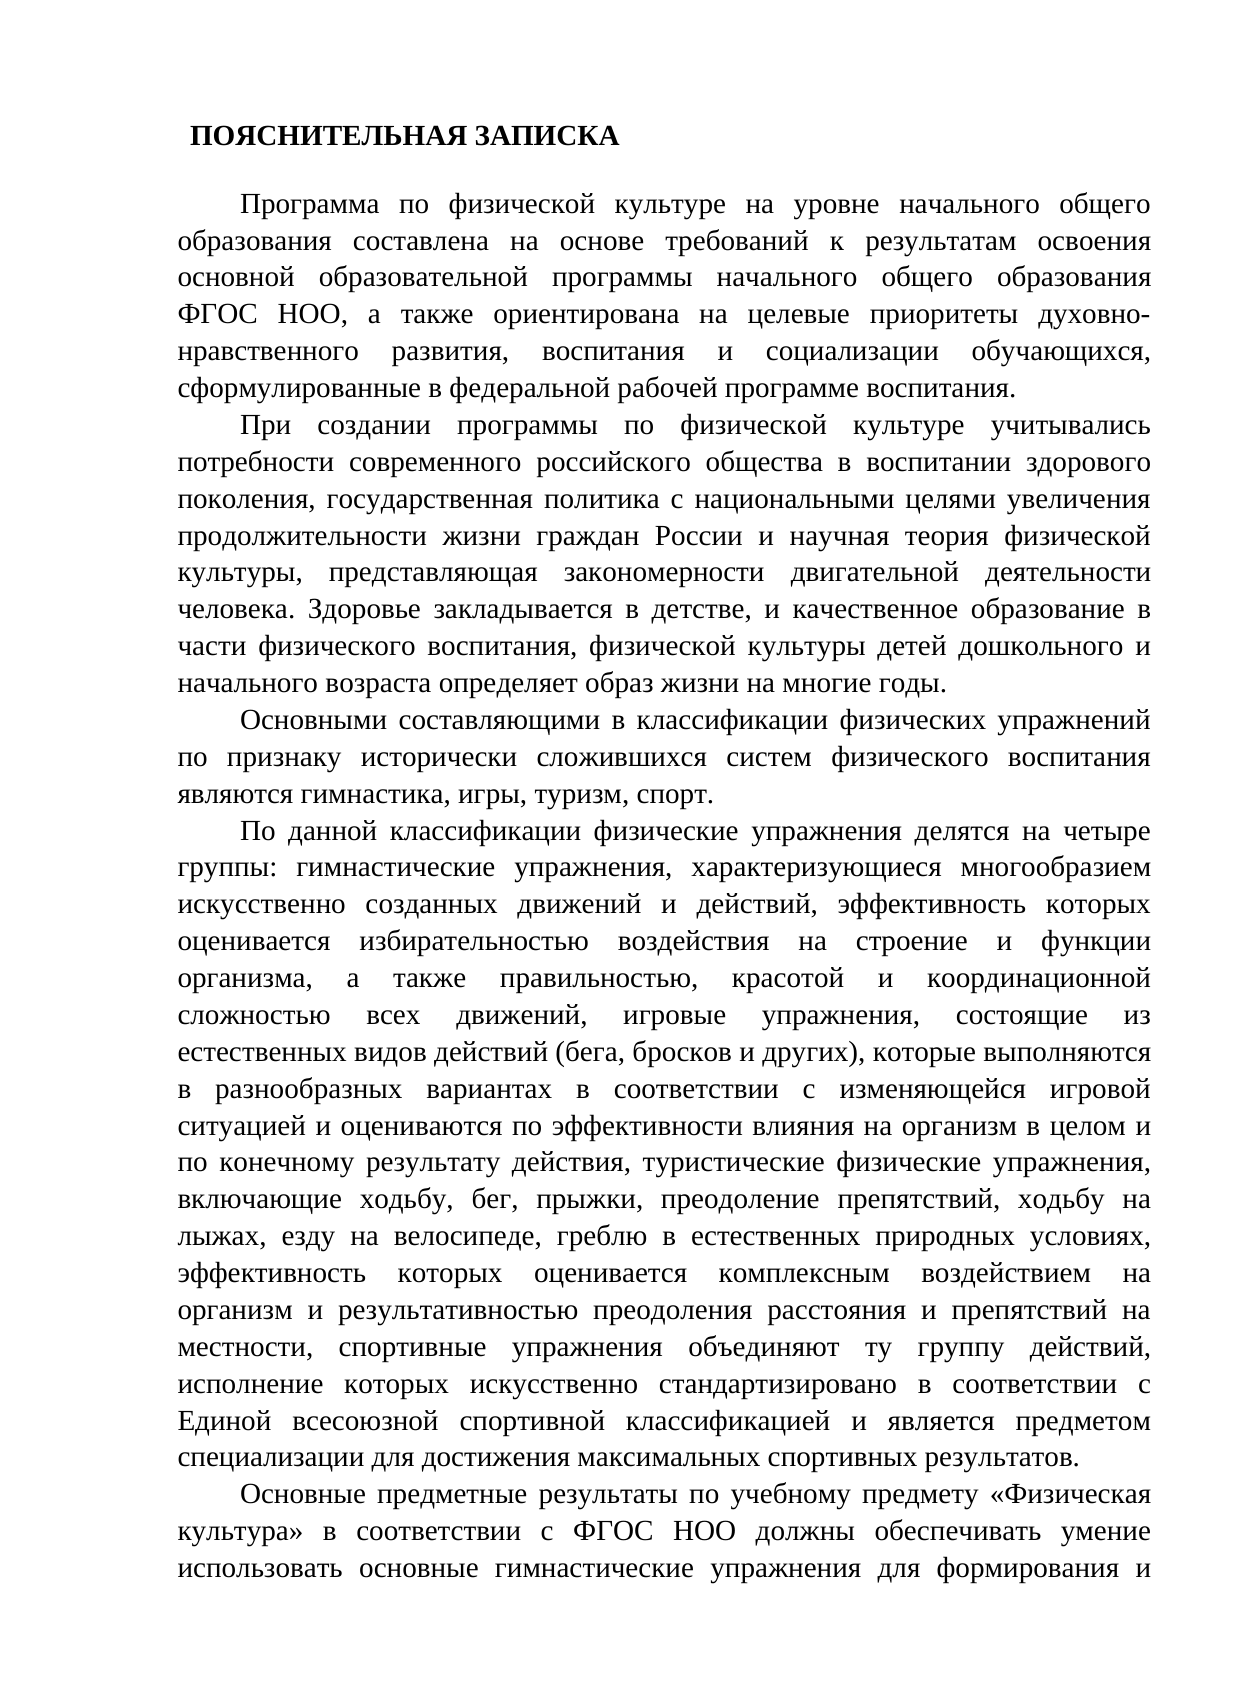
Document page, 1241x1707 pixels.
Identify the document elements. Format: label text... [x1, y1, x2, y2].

text ПОЯСНИТЕЛЬНАЯ ЗАПИСКА [190, 118, 1152, 152]
text По данной классификации физические упражнения делятся на четыре группы: гимнастические упражнения, характеризующиеся многообразием искусственно созданных движений и действий, эффективность которых оценивается избирательностью воздействия на строение и функции организма, а также правильностью, красотой и координационной сложностью всех движений, игровые упражнения, состоящие из естественных видов действий (бега, бросков и других), которые выполняются в разнообразных вариантах в соответствии с изменяющейся игровой ситуацией и оцениваются по эффективности влияния на организм в целом и по конечному результату действия, туристические физические упражнения, включающие ходьбу, бег, прыжки, преодоление препятствий, ходьбу на лыжах, езду на велосипеде, греблю в естественных природных условиях, эффективность которых оценивается комплексным воздействием на организм и результативностью преодоления расстояния и препятствий на местности, спортивные упражнения объединяют ту группу действий, исполнение которых искусственно стандартизировано в соответствии с Единой всесоюзной спортивной классификацией и является предметом специализации для достижения максимальных спортивных результатов. [177, 813, 1152, 1473]
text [177, 1476, 1152, 1584]
text При создании программы по физической культуре учитывались потребности современного российского общества в воспитании здорового поколения, государственная политика с национальными целями увеличения продолжительности жизни граждан России и научная теория физической культуры, представляющая закономерности двигательной деятельности человека. Здоровье закладывается в детстве, и качественное образование в части физического воспитания, физической культуры детей дошкольного и начального возраста определяет образ жизни на многие годы. [177, 407, 1152, 699]
text Основными составляющими в классификации физических упражнений по признаку исторически сложившихся систем физического воспитания являются гимнастика, игры, туризм, спорт. [177, 702, 1152, 809]
text Программа по физической культуре на уровне начального общего образования составлена на основе требований к результатам освоения основной образовательной программы начального общего образования ФГОС НОО, а также ориентирована на целевые приоритеты духовно-нравственного развития, воспитания и социализации обучающихся, сформулированные в федеральной рабочей программе воспитания. [177, 186, 1152, 404]
